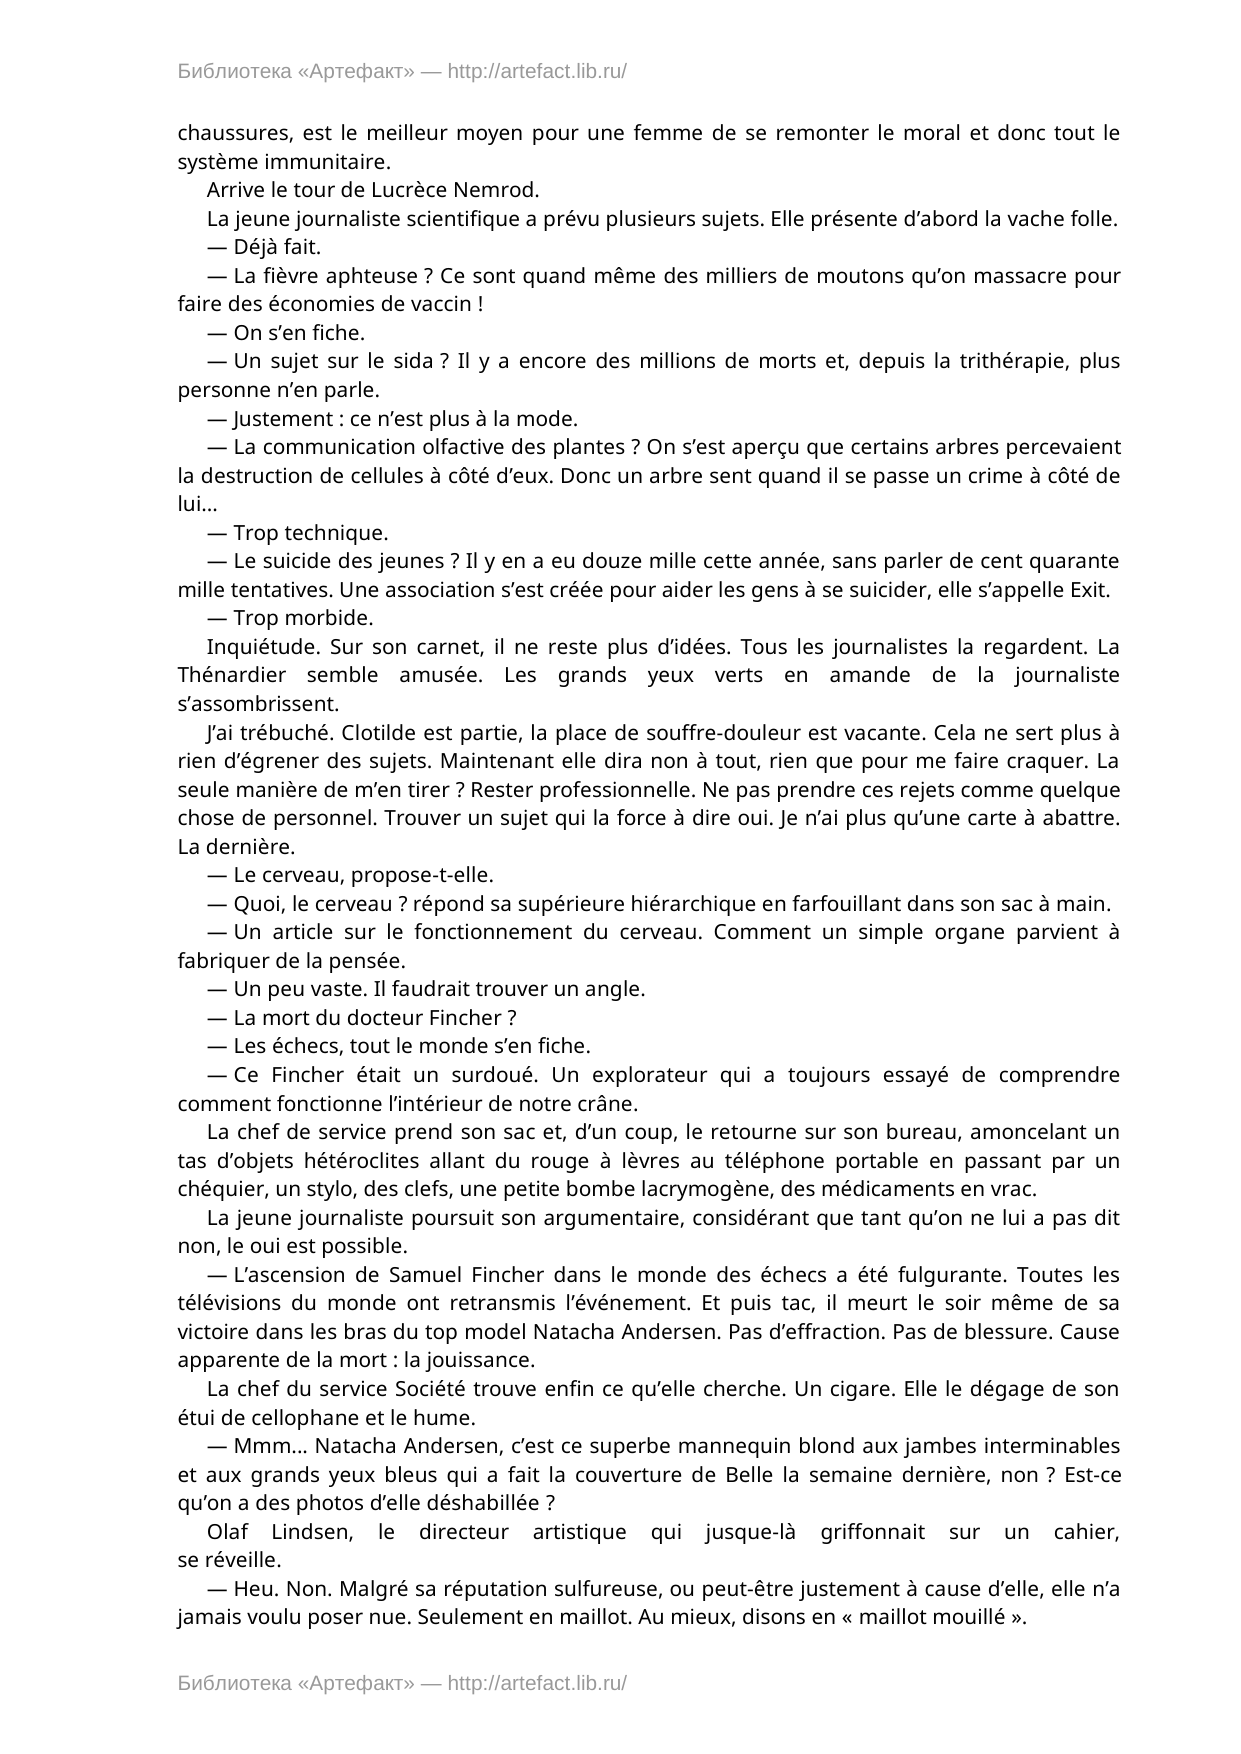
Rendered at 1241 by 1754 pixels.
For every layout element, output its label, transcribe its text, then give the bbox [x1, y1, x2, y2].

text — Quoi, le cerveau ? répond sa supérieure hiérarchique en farfouillant dans son sac à main. [177, 889, 1122, 917]
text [177, 118, 1122, 175]
text J’ai trébuché. Clotilde est partie, la place de souffre-douleur est vacante. Cela ne sert plus à rien d’égrener des sujets. Maintenant elle dira non à tout, rien que pour me faire craquer. La seule manière de m’en tirer ? Rester professionnelle. Ne pas prendre ces rejets comme quelque chose de personnel. Trouver un sujet qui la force à dire oui. Je n’ai plus qu’une carte à abattre. La dernière. [177, 717, 1122, 860]
text — Trop morbide. [177, 603, 1122, 632]
text — Trop technique. [177, 518, 1122, 546]
text La chef de service prend son sac et, d’un coup, le retourne sur son bureau, amoncelant un tas d’objets hétéroclites allant du rouge à lèvres au téléphone portable en passant par un chéquier, un stylo, des clefs, une petite bombe lacrymogène, des médicaments en vrac. [177, 1117, 1122, 1203]
text La jeune journaliste poursuit son argumentaire, considérant que tant qu’on ne lui a pas dit non, le oui est possible. [177, 1203, 1122, 1260]
text — Ce Fincher était un surdoué. Un explorateur qui a toujours essayé de comprendre comment fonctionne l’intérieur de notre crâne. [177, 1060, 1122, 1117]
text — Un sujet sur le sida ? Il y a encore des millions de morts et, depuis la trithérapie, plus personne n’en parle. [177, 346, 1122, 403]
text La jeune journaliste scientifique a prévu plusieurs sujets. Elle présente d’abord la vache folle. [177, 204, 1122, 232]
text — La fièvre aphteuse ? Ce sont quand même des milliers de moutons qu’on massacre pour faire des économies de vaccin ! [177, 261, 1122, 318]
text — L’ascension de Samuel Fincher dans le monde des échecs a été fulgurante. Toutes les télévisions du monde ont retransmis l’événement. Et puis tac, il meurt le soir même de sa victoire dans les bras du top model Natacha Andersen. Pas d’effraction. Pas de blessure. Cause apparente de la mort : la jouissance. [177, 1260, 1122, 1374]
text — Déjà fait. [177, 232, 1122, 261]
text La chef du service Société trouve enfin ce qu’elle cherche. Un cigare. Elle le dégage de son étui de cellophane et le hume. [177, 1374, 1122, 1431]
text — Le cerveau, propose-t-elle. [177, 860, 1122, 889]
text — On s’en fiche. [177, 318, 1122, 346]
text — La communication olfactive des plantes ? On s’est aperçu que certains arbres percevaient la destruction de cellules à côté d’eux. Donc un arbre sent quand il se passe un crime à côté de lui... [177, 432, 1122, 518]
text Arrive le tour de Lucrèce Nemrod. [177, 175, 1122, 204]
text — Le suicide des jeunes ? Il y en a eu douze mille cette année, sans parler de cent quarante mille tentatives. Une association s’est créée pour aider les gens à se suicider, elle s’appelle Exit. [177, 546, 1122, 603]
text Olaf Lindsen, le directeur artistique qui jusque-là griffonnait sur un cahier, se réveille. [177, 1517, 1122, 1574]
text — Heu. Non. Malgré sa réputation sulfureuse, ou peut-être justement à cause d’elle, elle n’a jamais voulu poser nue. Seulement en maillot. Au mieux, disons en « maillot mouillé ». [177, 1574, 1122, 1631]
text Inquiétude. Sur son carnet, il ne reste plus d’idées. Tous les journalistes la regardent. La Thénardier semble amusée. Les grands yeux verts en amande de la journaliste s’assombrissent. [177, 632, 1122, 717]
text — Les échecs, tout le monde s’en fiche. [177, 1031, 1122, 1060]
text — Un article sur le fonctionnement du cerveau. Comment un simple organe parvient à fabriquer de la pensée. [177, 917, 1122, 974]
text — La mort du docteur Fincher ? [177, 1003, 1122, 1031]
text — Mmm... Natacha Andersen, c’est ce superbe mannequin blond aux jambes interminables et aux grands yeux bleus qui a fait la couverture de Belle la semaine dernière, non ? Est-ce qu’on a des photos d’elle déshabillée ? [177, 1431, 1122, 1517]
text — Un peu vaste. Il faudrait trouver un angle. [177, 974, 1122, 1003]
text — Justement : ce n’est plus à la mode. [177, 403, 1122, 432]
